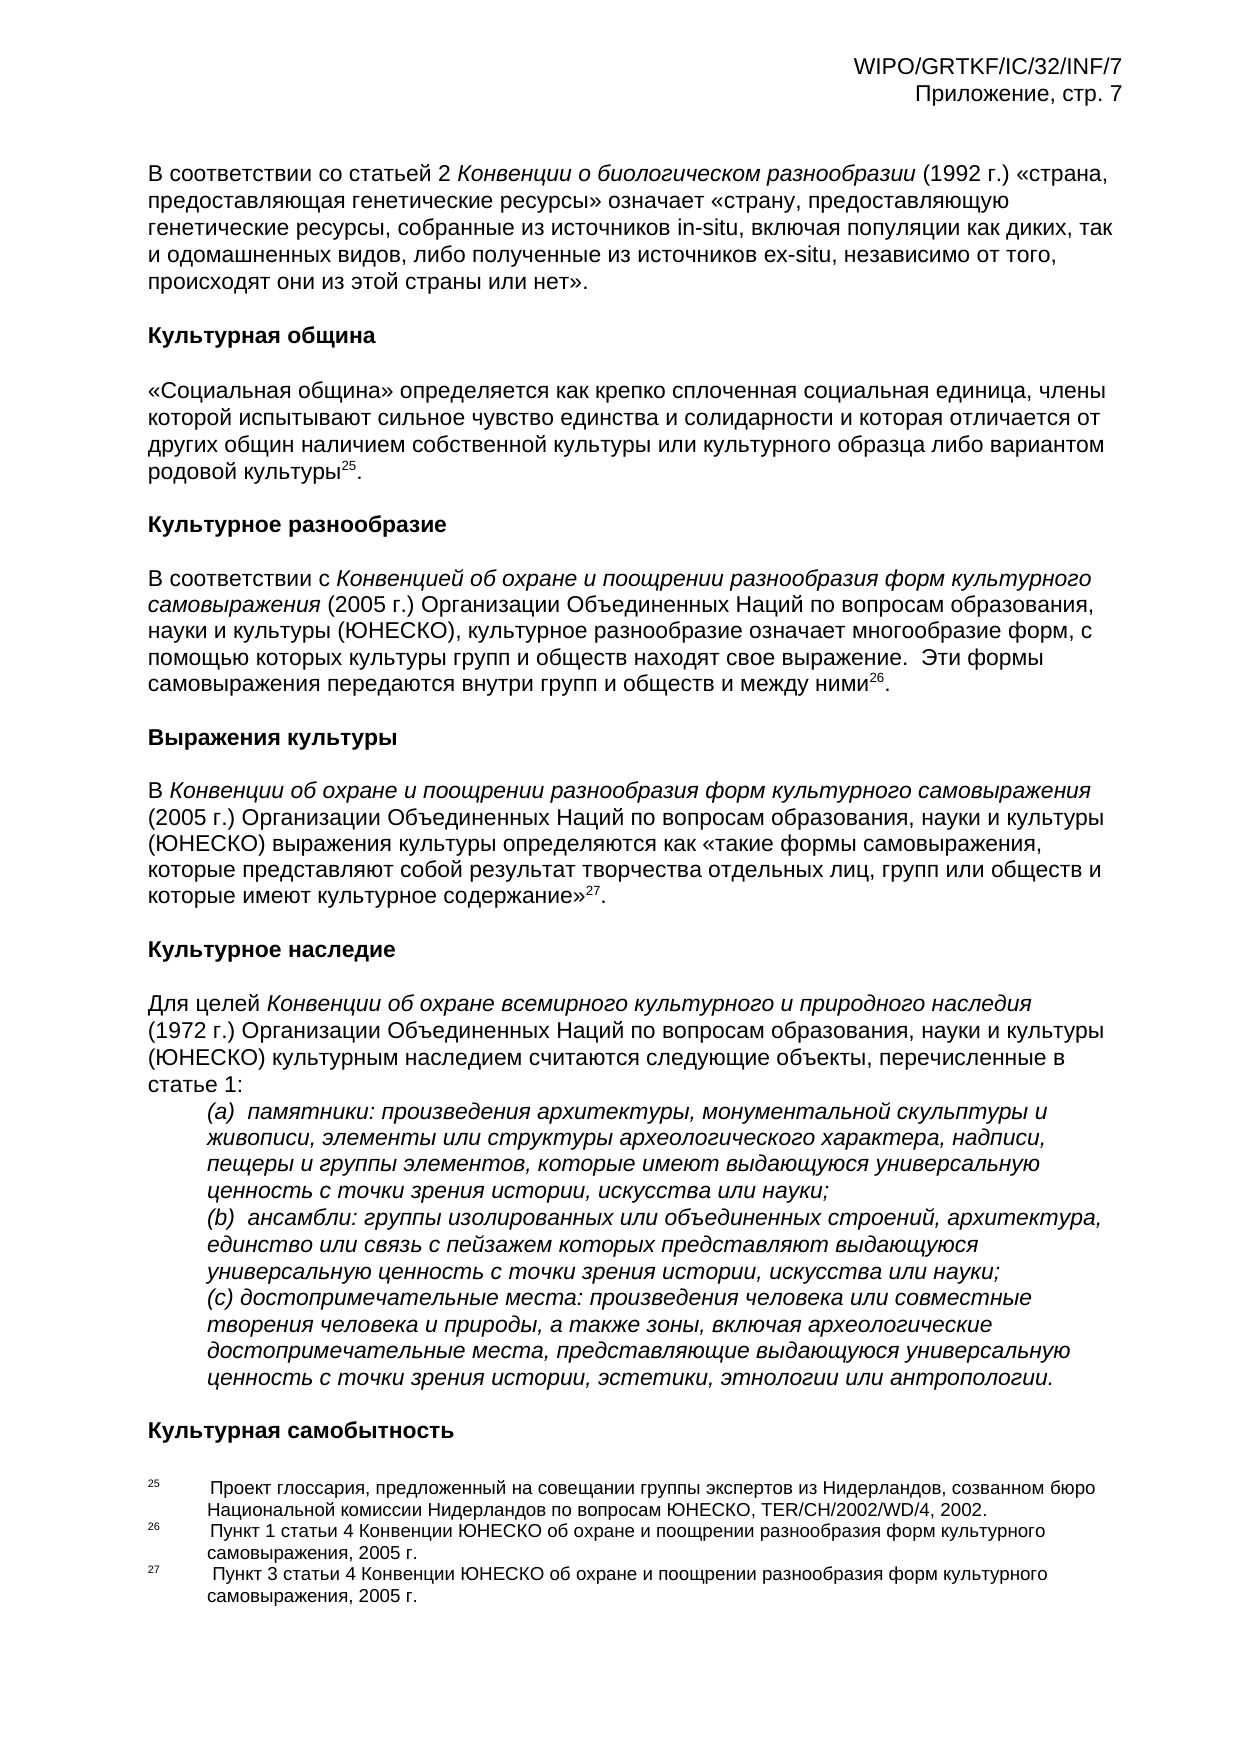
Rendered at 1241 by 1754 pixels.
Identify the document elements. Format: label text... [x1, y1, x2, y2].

text «Социальная община» определяется как крепко сплоченная социальная единица, члены которой испытывают сильное чувство единства и солидарности и которая отличается от других общин наличием собственной культуры или культурного образца либо вариантом родовой культуры. [148, 376, 1122, 484]
text В соответствии с Конвенцией об охране и поощрении разнообразия форм культурного самовыражения (2005 г.) Организации Объединенных Наций по вопросам образования, науки и культуры (ЮНЕСКО), культурное разнообразие означает многообразие форм, с помощью которых культуры групп и обществ находят свое выражение. Эти формы самовыражения передаются внутри групп и обществ и между ними. [148, 565, 1122, 697]
text (a) памятники: произведения архитектуры, монументальной скульптуры и живописи, элементы или структуры археологического характера, надписи, пещеры и группы элементов, которые имеют выдающуюся универсальную ценность с точки зрения истории, искусства или науки; [207, 1098, 1122, 1203]
text Культурное наследие [148, 935, 1122, 962]
text Культурное разнообразие [148, 511, 1122, 538]
text Для целей Конвенции об охране всемирного культурного и природного наследия (1972 г.) Организации Объединенных Наций по вопросам образования, науки и культуры (ЮНЕСКО) культурным наследием считаются следующие объекты, перечисленные в статье 1: [148, 989, 1122, 1098]
text Выражения культуры [148, 723, 1122, 750]
text Культурная самобытность [148, 1416, 1122, 1443]
text Культурная община [148, 322, 1122, 349]
text В соответствии со статьей 2 Конвенции о биологическом разнообразии (1992 г.) «страна, предоставляющая генетические ресурсы» означает «страну, предоставляющую генетические ресурсы, собранные из источников in-situ, включая популяции как диких, так и одомашненных видов, либо полученные из источников ex-situ, независимо от того, происходят они из этой страны или нет». [148, 159, 1122, 295]
text (c) достопримечательные места: произведения человека или совместные творения человека и природы, а также зоны, включая археологические достопримечательные места, представляющие выдающуюся универсальную ценность с точки зрения истории, эстетики, этнологии или антропологии. [207, 1284, 1122, 1390]
text В Конвенции об охране и поощрении разнообразия форм культурного самовыражения (2005 г.) Организации Объединенных Наций по вопросам образования, науки и культуры (ЮНЕСКО) выражения культуры определяются как «такие формы самовыражения, которые представляют собой результат творчества отдельных лиц, групп или обществ и которые имеют культурное содержание». [148, 777, 1122, 909]
text (b) ансамбли: группы изолированных или объединенных строений, архитектура, единство или связь с пейзажем которых представляют выдающуюся универсальную ценность с точки зрения истории, искусства или науки; [207, 1203, 1122, 1284]
